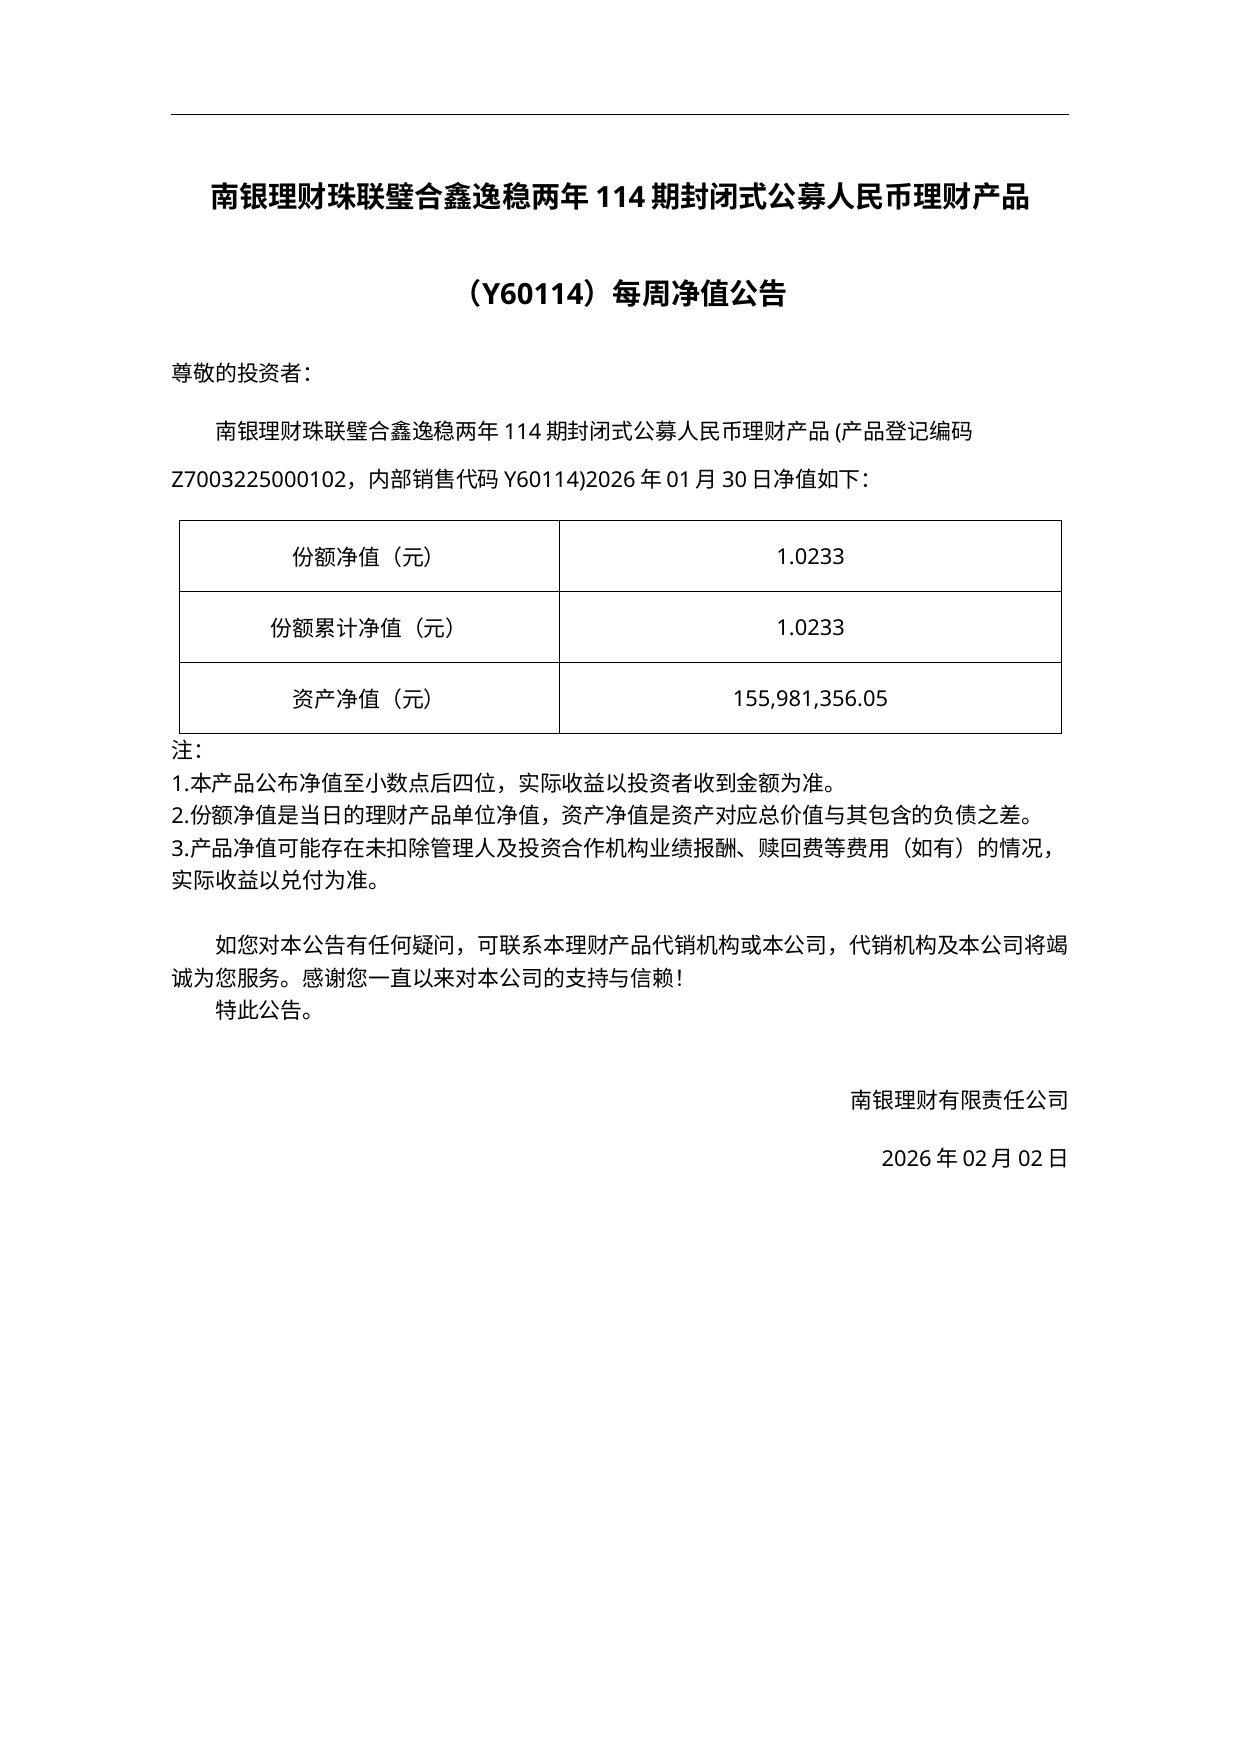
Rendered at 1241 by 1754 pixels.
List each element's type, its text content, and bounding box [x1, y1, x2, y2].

text 特此公告。 [171, 993, 1069, 1025]
text 3.产品净值可能存在未扣除管理人及投资合作机构业绩报酬、赎回费等费用（如有）的情况，实际收益以兑付为准。 [171, 830, 1069, 895]
text 南银理财珠联璧合鑫逸稳两年114期封闭式公募人民币理财产品（Y60114）每周净值公告 [171, 162, 1069, 324]
text 南银理财珠联璧合鑫逸稳两年114期封闭式公募人民币理财产品 (产品登记编码Z7003225000102，内部销售代码Y60114)2026年01月30日净值如下： [171, 413, 1069, 494]
text 2026年02月02日 [171, 1140, 1069, 1173]
text 注： [171, 733, 1069, 765]
table_header 1.0233 [560, 521, 1061, 591]
table_header 份额净值（元） [180, 521, 559, 591]
text 如您对本公告有任何疑问，可联系本理财产品代销机构或本公司，代销机构及本公司将竭诚为您服务。感谢您一直以来对本公司的支持与信赖！ [171, 928, 1069, 993]
text 2.份额净值是当日的理财产品单位净值，资产净值是资产对应总价值与其包含的负债之差。 [171, 798, 1069, 830]
text 1.本产品公布净值至小数点后四位，实际收益以投资者收到金额为准。 [171, 765, 1069, 798]
table_cell 份额累计净值（元） [180, 592, 559, 662]
table_cell 资产净值（元） [180, 663, 559, 733]
table_cell 1.0233 [560, 592, 1061, 662]
text 尊敬的投资者： [171, 355, 1069, 388]
table_cell 155,981,356.05 [560, 663, 1061, 733]
text 南银理财有限责任公司 [171, 1082, 1069, 1115]
